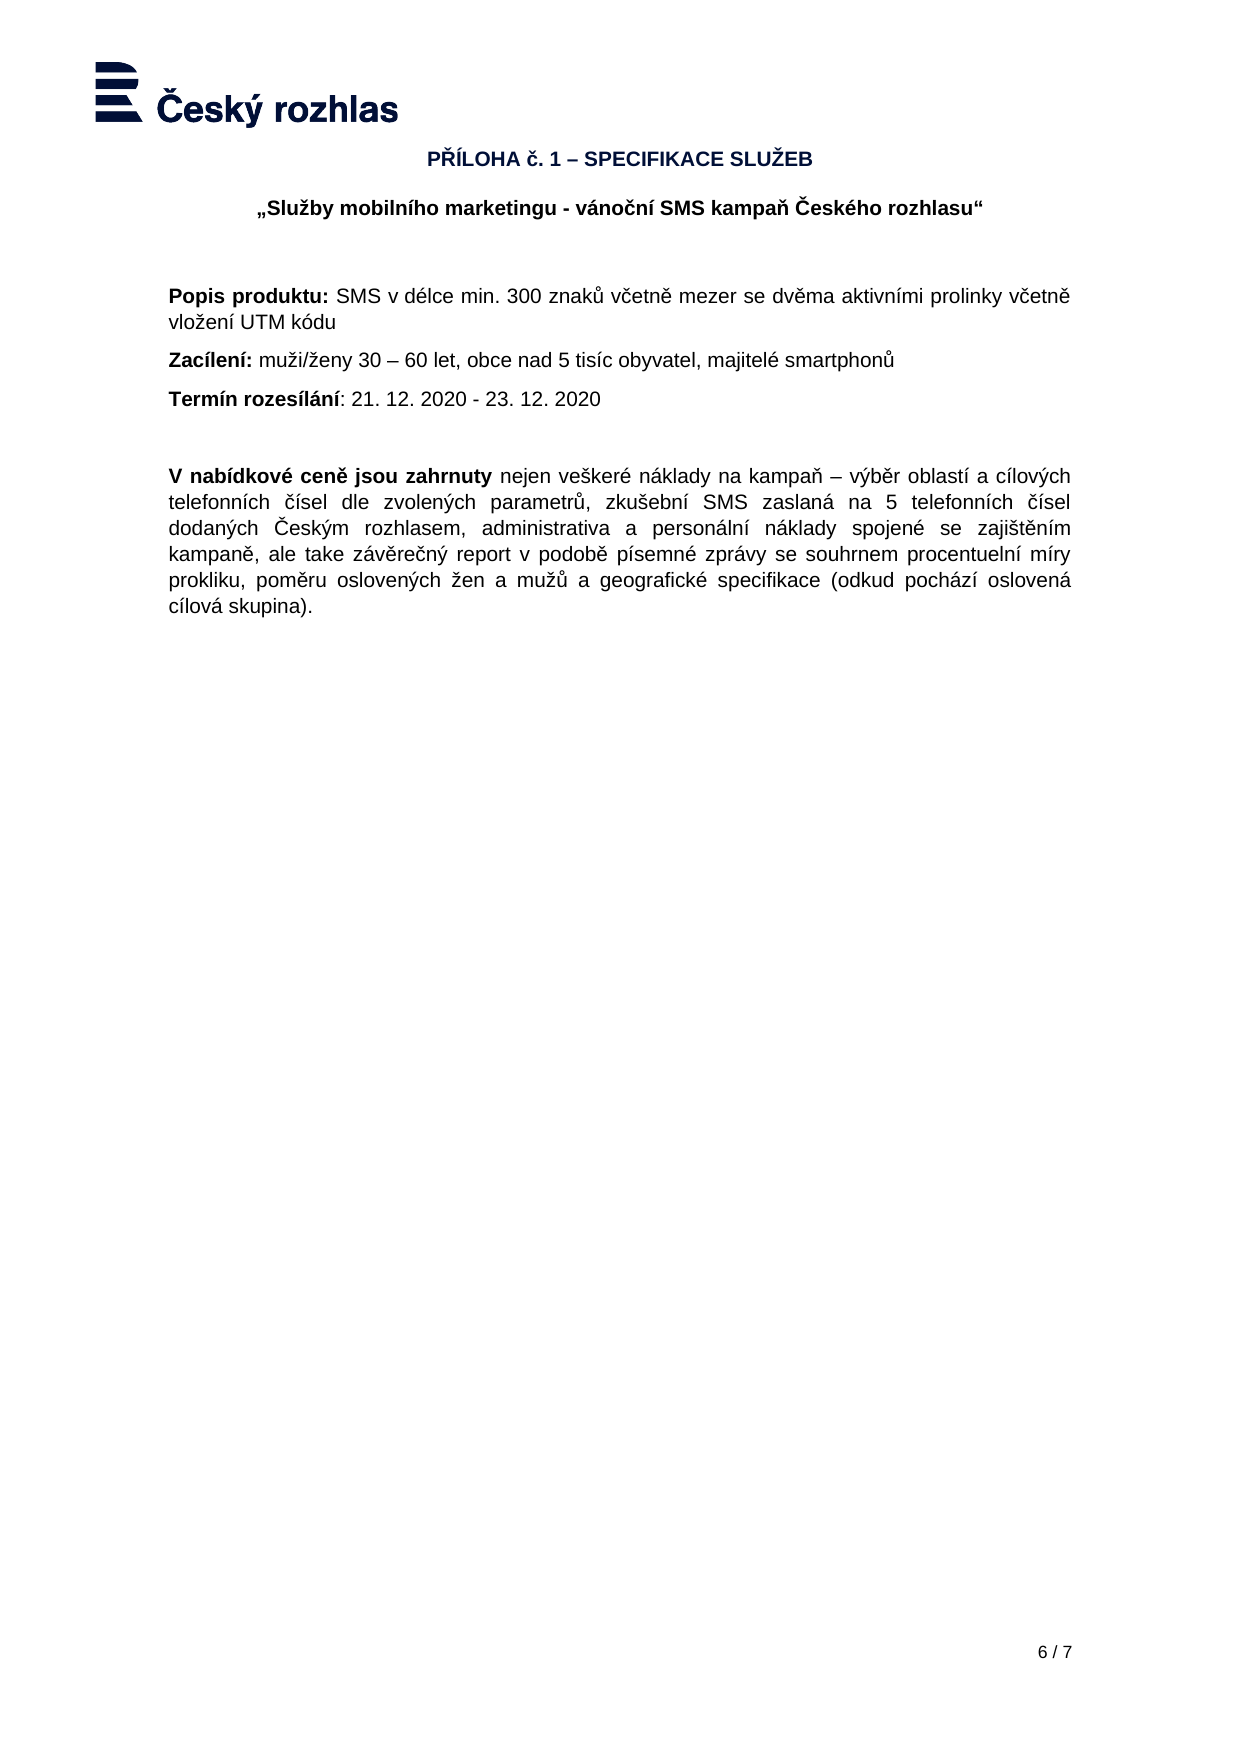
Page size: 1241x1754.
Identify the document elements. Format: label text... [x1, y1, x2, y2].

text V nabídkové ceně jsou zahrnuty nejen veškeré náklady na kampaň – výběr oblastí a cílových telefonních čísel dle zvolených parametrů, zkušební SMS zaslaná na 5 telefonních čísel dodaných Českým rozhlasem, administrativa a personální náklady spojené se zajištěním kampaně, ale take závěrečný report v podobě písemné zprávy se souhrnem procentuelní míry prokliku, poměru oslovených žen a mužů a geografické specifikace (odkud pochází oslovená cílová skupina). [168, 463, 1072, 619]
text Popis produktu: SMS v délce min. 300 znaků včetně mezer se dvěma aktivními prolinky včetně vložení UTM kódu [168, 282, 1072, 334]
text „Služby mobilního marketingu - vánoční SMS kampaň Českého rozhlasu“ [168, 196, 1072, 220]
text Zacílení: muži/ženy 30 – 60 let, obce nad 5 tisíc obyvatel, majitelé smartphonů [168, 347, 1072, 373]
text Termín rozesílání: 21. 12. 2020 - 23. 12. 2020 [168, 386, 1072, 412]
text PŘÍLOHA č. 1 – SPECIFIKACE SLUŽEB [168, 146, 1072, 172]
picture [95, 62, 398, 128]
